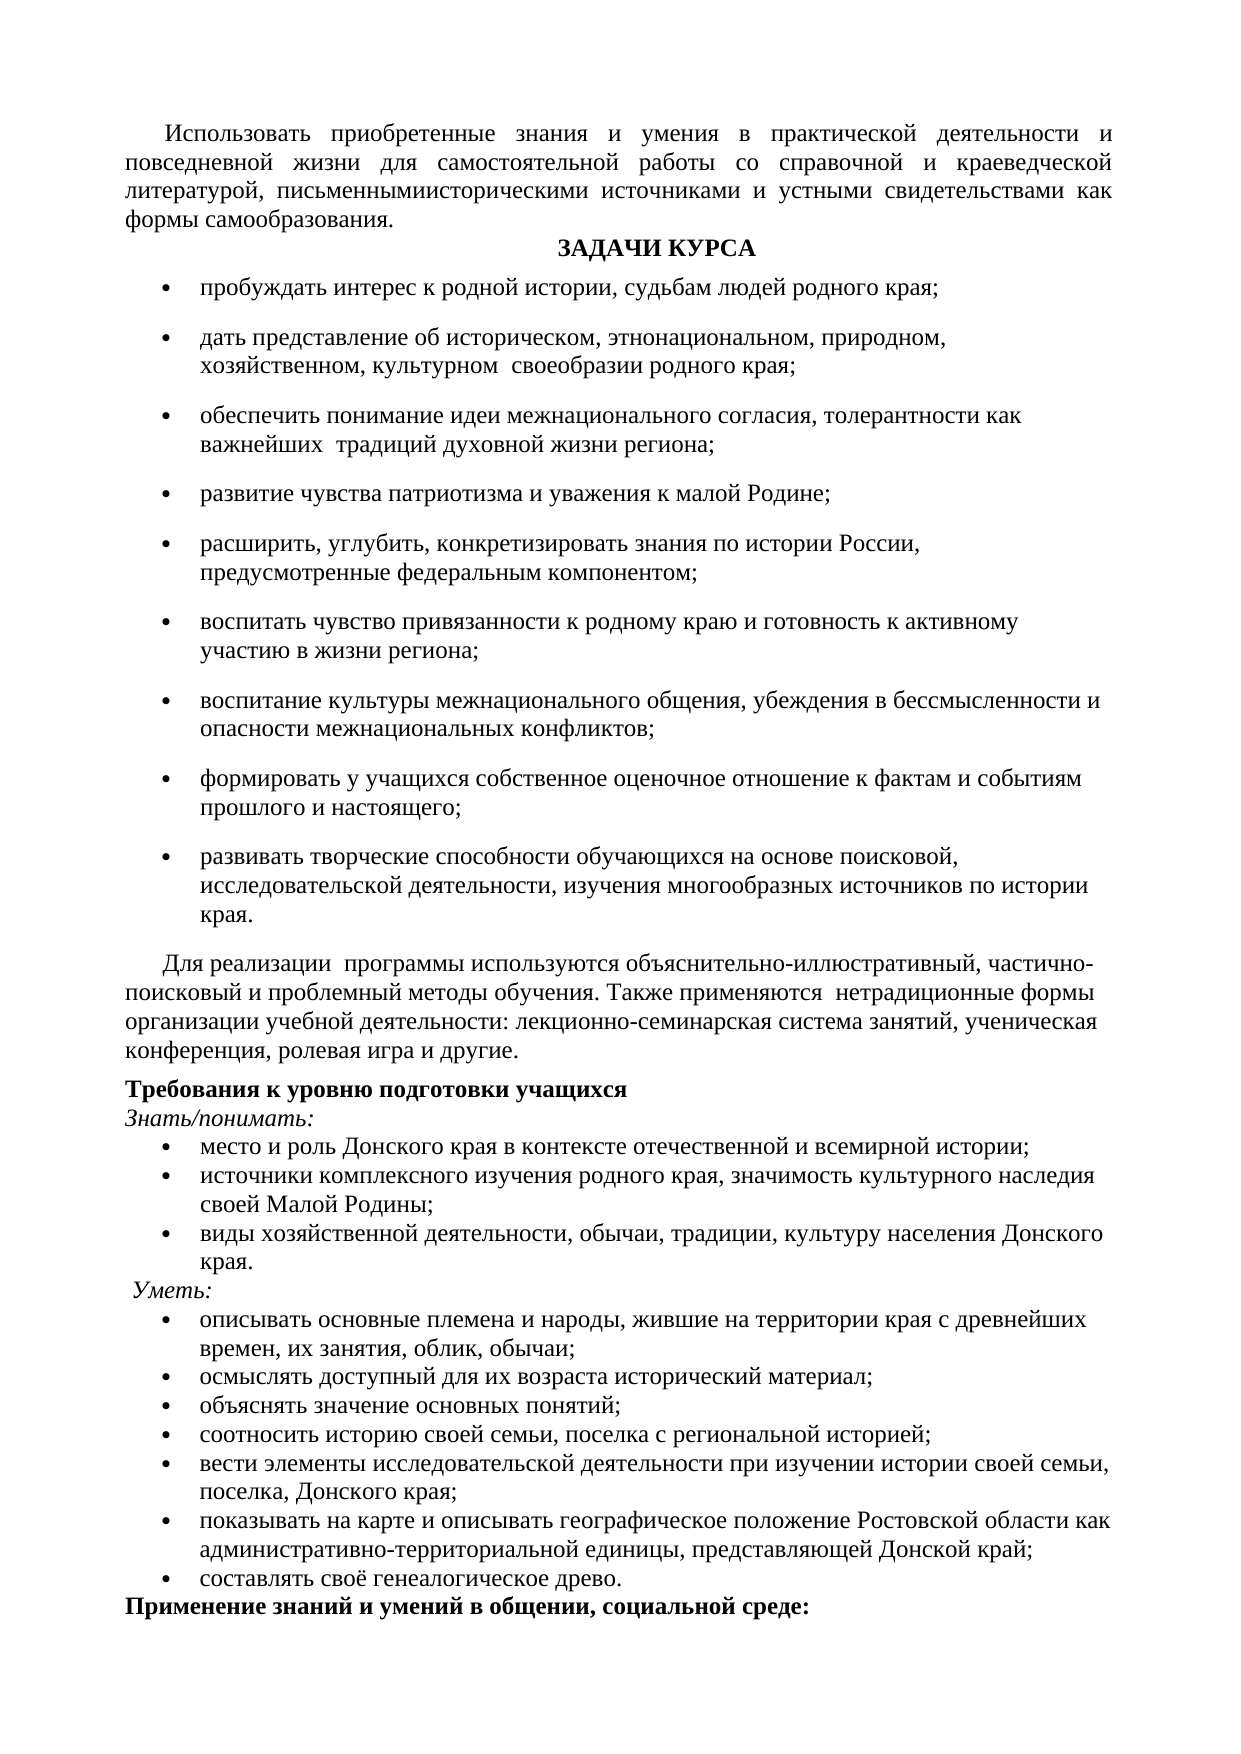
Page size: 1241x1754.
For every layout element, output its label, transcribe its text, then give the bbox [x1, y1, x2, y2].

list пробуждать интерес к родной истории, судьбам людей родного края; [162, 272, 1113, 301]
list развивать творческие способности обучающихся на основе поисковой, исследовательской деятельности, изучения многообразных источников по истории края. [162, 841, 1113, 928]
text Знать/понимать: [125, 1103, 1113, 1131]
list формировать у учащихся собственное оценочное отношение к фактам и событиям прошлого и настоящего; [162, 763, 1113, 821]
text Требования к уровню подготовки учащихся [125, 1074, 1113, 1103]
list показывать на карте и описывать географическое положение Ростовской области как административно-территориальной единицы, представляющей Донской край; [162, 1505, 1113, 1563]
text  Использовать приобретенные знания и умения в практической деятельности и повседневной жизни для самостоятельной работы со справочной и краеведческой литературой, письменнымиисторическими источниками и устными свидетельствами как формы самообразования. [125, 118, 1113, 233]
text Для реализации программы используются объяснительно-иллюстративный, частично-поисковый и проблемный методы обучения. Также применяются нетрадиционные формы организации учебной деятельности: лекционно-семинарская система занятий, ученическая конференция, ролевая игра и другие. [125, 948, 1113, 1063]
list описывать основные племена и народы, жившие на территории края с древнейших времен, их занятия, облик, обычаи; [162, 1304, 1113, 1361]
list объяснять значение основных понятий; [162, 1390, 1113, 1419]
list обеспечить понимание идеи межнационального согласия, толерантности как важнейших традиций духовной жизни региона; [162, 400, 1113, 458]
list осмыслять доступный для их возраста исторический материал; [162, 1361, 1113, 1390]
text Уметь: [125, 1275, 1113, 1304]
list составлять своё генеалогическое древо. [162, 1563, 1113, 1591]
list виды хозяйственной деятельности, обычаи, традиции, культуру населения Донского края. [162, 1218, 1113, 1275]
list вести элементы исследовательской деятельности при изучении истории своей семьи, поселка, Донского края; [162, 1448, 1113, 1505]
list место и роль Донского края в контексте отечественной и всемирной истории; [162, 1131, 1113, 1160]
text ЗАДАЧИ КУРСА [200, 233, 1113, 262]
list источники комплексного изучения родного края, значимость культурного наследия своей Малой Родины; [162, 1160, 1113, 1218]
list расширить, углубить, конкретизировать знания по истории России, предусмотренные федеральным компонентом; [162, 528, 1113, 586]
list воспитать чувство привязанности к родному краю и готовность к активному участию в жизни региона; [162, 606, 1113, 664]
list соотносить историю своей семьи, поселка с региональной историей; [162, 1419, 1113, 1448]
list воспитание культуры межнационального общения, убеждения в бессмысленности и опасности межнациональных конфликтов; [162, 685, 1113, 742]
list развитие чувства патриотизма и уважения к малой Родине; [162, 478, 1113, 507]
list дать представление об историческом, этнонациональном, природном, хозяйственном, культурном своеобразии родного края; [162, 322, 1113, 379]
text Применение знаний и умений в общении, социальной среде: [125, 1591, 1113, 1620]
